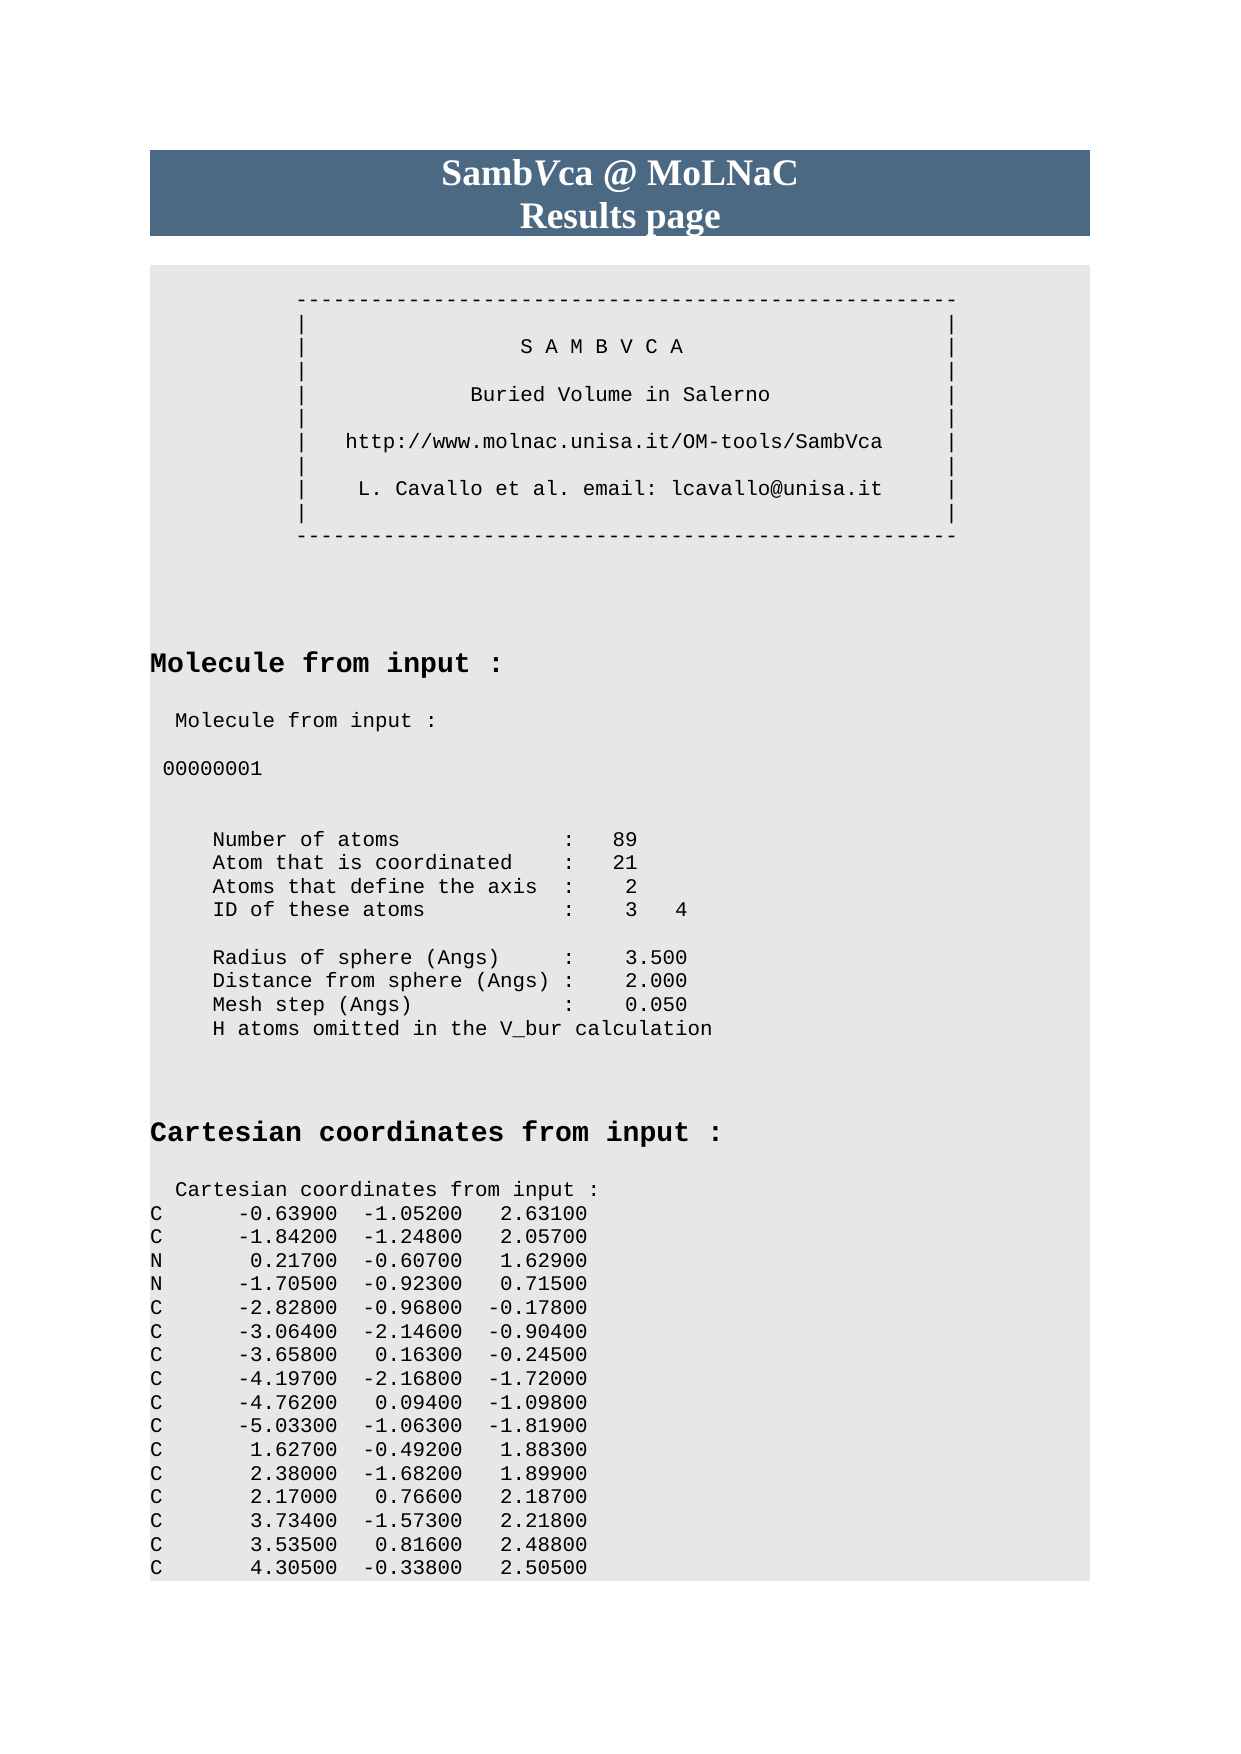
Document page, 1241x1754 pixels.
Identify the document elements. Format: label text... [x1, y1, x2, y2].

text Molecule from input : 00000001 Number of atoms : 89 Atom that is coordinated : 21 Atoms that define the axis : 2 ID of these atoms : 3 4 Radius of sphere (Angs) : 3.500 Distance from sphere (Angs) : 2.000 Mesh step (Angs) : 0.050 H atoms omitted in the V_bur calculation [150, 710, 1090, 1089]
subtitle SambVca @ MoLNaC Results page [150, 150, 1090, 236]
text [150, 1179, 1090, 1581]
subtitle Molecule from input : [150, 649, 1090, 681]
subtitle Cartesian coordinates from input : [150, 1118, 1090, 1150]
text ----------------------------------------------------- | | | S A M B V C A | | | | Buried Volume in Salerno | | | | http://www.molnac.unisa.it/OM-tools/SambVca | | | | L. Cavallo et al. email: lcavallo@unisa.it | | | ----------------------------------------------------- [150, 265, 1090, 620]
